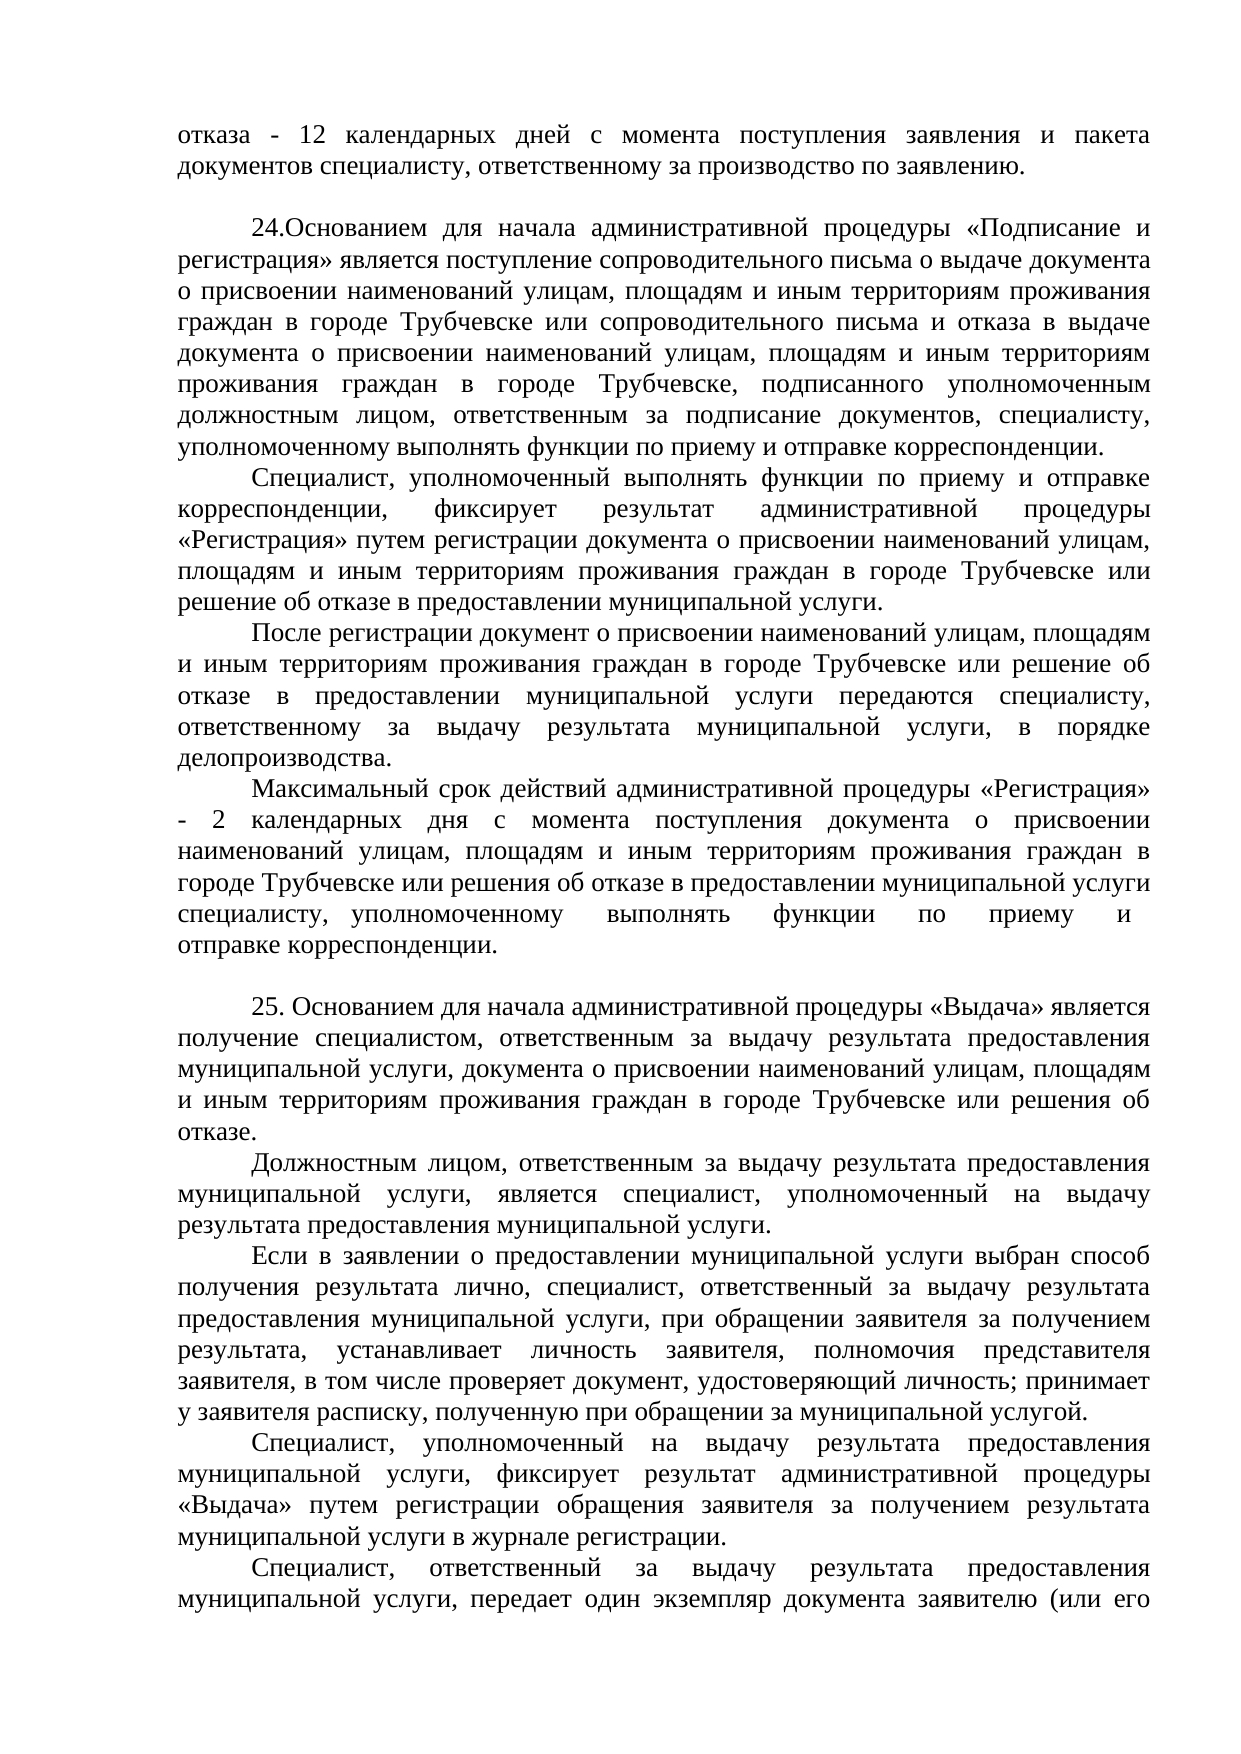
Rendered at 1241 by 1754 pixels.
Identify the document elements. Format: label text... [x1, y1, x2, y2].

text Должностным лицом, ответственным за выдачу результата предоставления муниципальной услуги, является специалист, уполномоченный на выдачу результата предоставления муниципальной услуги. [177, 1146, 1152, 1239]
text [177, 1551, 1152, 1613]
text Специалист, уполномоченный выполнять функции по приему и отправке корреспонденции, фиксирует результат административной процедуры «Регистрация» путем регистрации документа о присвоении наименований улицам, площадям и иным территориям проживания граждан в городе Трубчевске или решение об отказе в предоставлении муниципальной услуги. [177, 461, 1152, 616]
text 25. Основанием для начала административной процедуры «Выдача» является получение специалистом, ответственным за выдачу результата предоставления муниципальной услуги, документа о присвоении наименований улицам, площадям и иным территориям проживания граждан в городе Трубчевске или решения об отказе. [177, 990, 1152, 1146]
text После регистрации документ о присвоении наименований улицам, площадям и иным территориям проживания граждан в городе Трубчевске или решение об отказе в предоставлении муниципальной услуги передаются специалисту, ответственному за выдачу результата муниципальной услуги, в порядке делопроизводства. [177, 616, 1152, 772]
text Специалист, уполномоченный на выдачу результата предоставления муниципальной услуги, фиксирует результат административной процедуры «Выдача» путем регистрации обращения заявителя за получением результата муниципальной услуги в журнале регистрации. [177, 1426, 1152, 1551]
text Если в заявлении о предоставлении муниципальной услуги выбран способ получения результата лично, специалист, ответственный за выдачу результата предоставления муниципальной услуги, при обращении заявителя за получением результата, устанавливает личность заявителя, полномочия представителя заявителя, в том числе проверяет документ, удостоверяющий личность; принимает у заявителя расписку, полученную при обращении за муниципальной услугой. [177, 1239, 1152, 1426]
text Максимальный срок действий административной процедуры «Регистрация» - 2 календарных дня с момента поступления документа о присвоении наименований улицам, площадям и иным территориям проживания граждан в городе Трубчевске или решения об отказе в предоставлении муниципальной услуги специалисту, уполномоченному выполнять функции по приему и отправке корреспонденции. [177, 772, 1152, 959]
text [177, 118, 1152, 180]
text 24.Основанием для начала административной процедуры «Подписание и регистрация» является поступление сопроводительного письма о выдаче документа о присвоении наименований улицам, площадям и иным территориям проживания граждан в городе Трубчевске или сопроводительного письма и отказа в выдаче документа о присвоении наименований улицам, площадям и иным территориям проживания граждан в городе Трубчевске, подписанного уполномоченным должностным лицом, ответственным за подписание документов, специалисту, уполномоченному выполнять функции по приему и отправке корреспонденции. [177, 212, 1152, 461]
